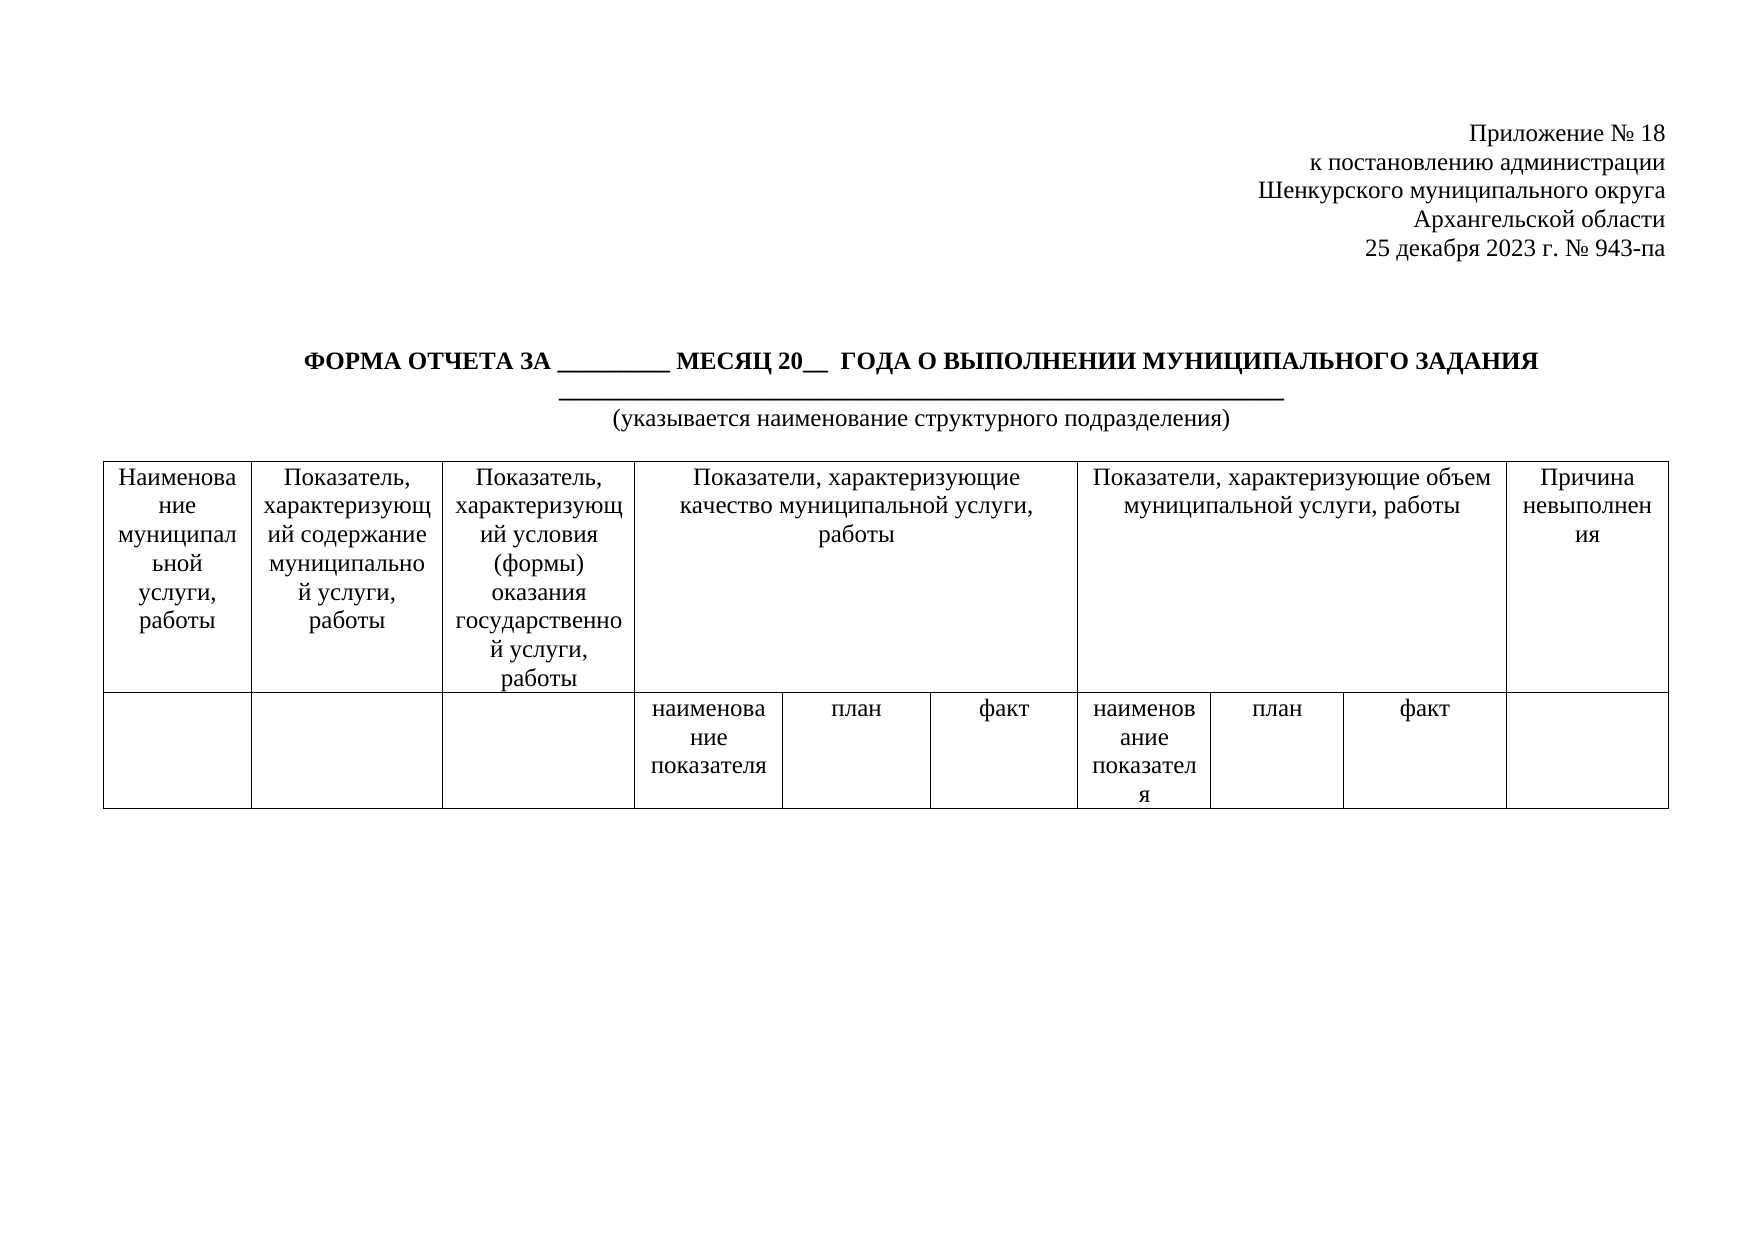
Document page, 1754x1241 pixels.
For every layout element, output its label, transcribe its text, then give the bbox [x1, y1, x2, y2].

table_cell наименование показателя [1078, 693, 1210, 808]
title 25 декабря 2023 г. № 943-па [177, 233, 1665, 262]
table_header Показатель, характеризующий содержание муниципальной услуги, работы [252, 462, 442, 692]
table_header Показатель, характеризующий условия (формы) оказания государственной услуги, работы [443, 462, 634, 692]
title Шенкурского муниципального округа [177, 176, 1665, 204]
table_cell наименование показателя [635, 693, 782, 808]
table_cell план [783, 693, 930, 808]
table_cell факт [931, 693, 1077, 808]
title ФОРМА ОТЧЕТА ЗА _________ МЕСЯЦ 20__ ГОДА О ВЫПОЛНЕНИИ МУНИЦИПАЛЬНОГО ЗАДАНИЯ __________________________________________________________ [177, 346, 1665, 403]
title Архангельской области [177, 204, 1665, 233]
title к постановлению администрации [177, 147, 1665, 176]
table_header Причина невыполнения [1507, 462, 1668, 692]
table_cell [443, 693, 634, 808]
table_cell факт [1344, 693, 1506, 808]
title Приложение № 18 [177, 118, 1665, 147]
title (указывается наименование структурного подразделения) [177, 403, 1665, 432]
table_header Показатели, характеризующие объем муниципальной услуги, работы [1078, 462, 1506, 692]
table_cell [1507, 693, 1668, 808]
table_cell [252, 693, 442, 808]
table_header Наименование муниципальной услуги, работы [104, 462, 251, 692]
table_header Показатели, характеризующие качество муниципальной услуги, работы [635, 462, 1077, 692]
table_cell план [1211, 693, 1343, 808]
table_cell [104, 693, 251, 808]
